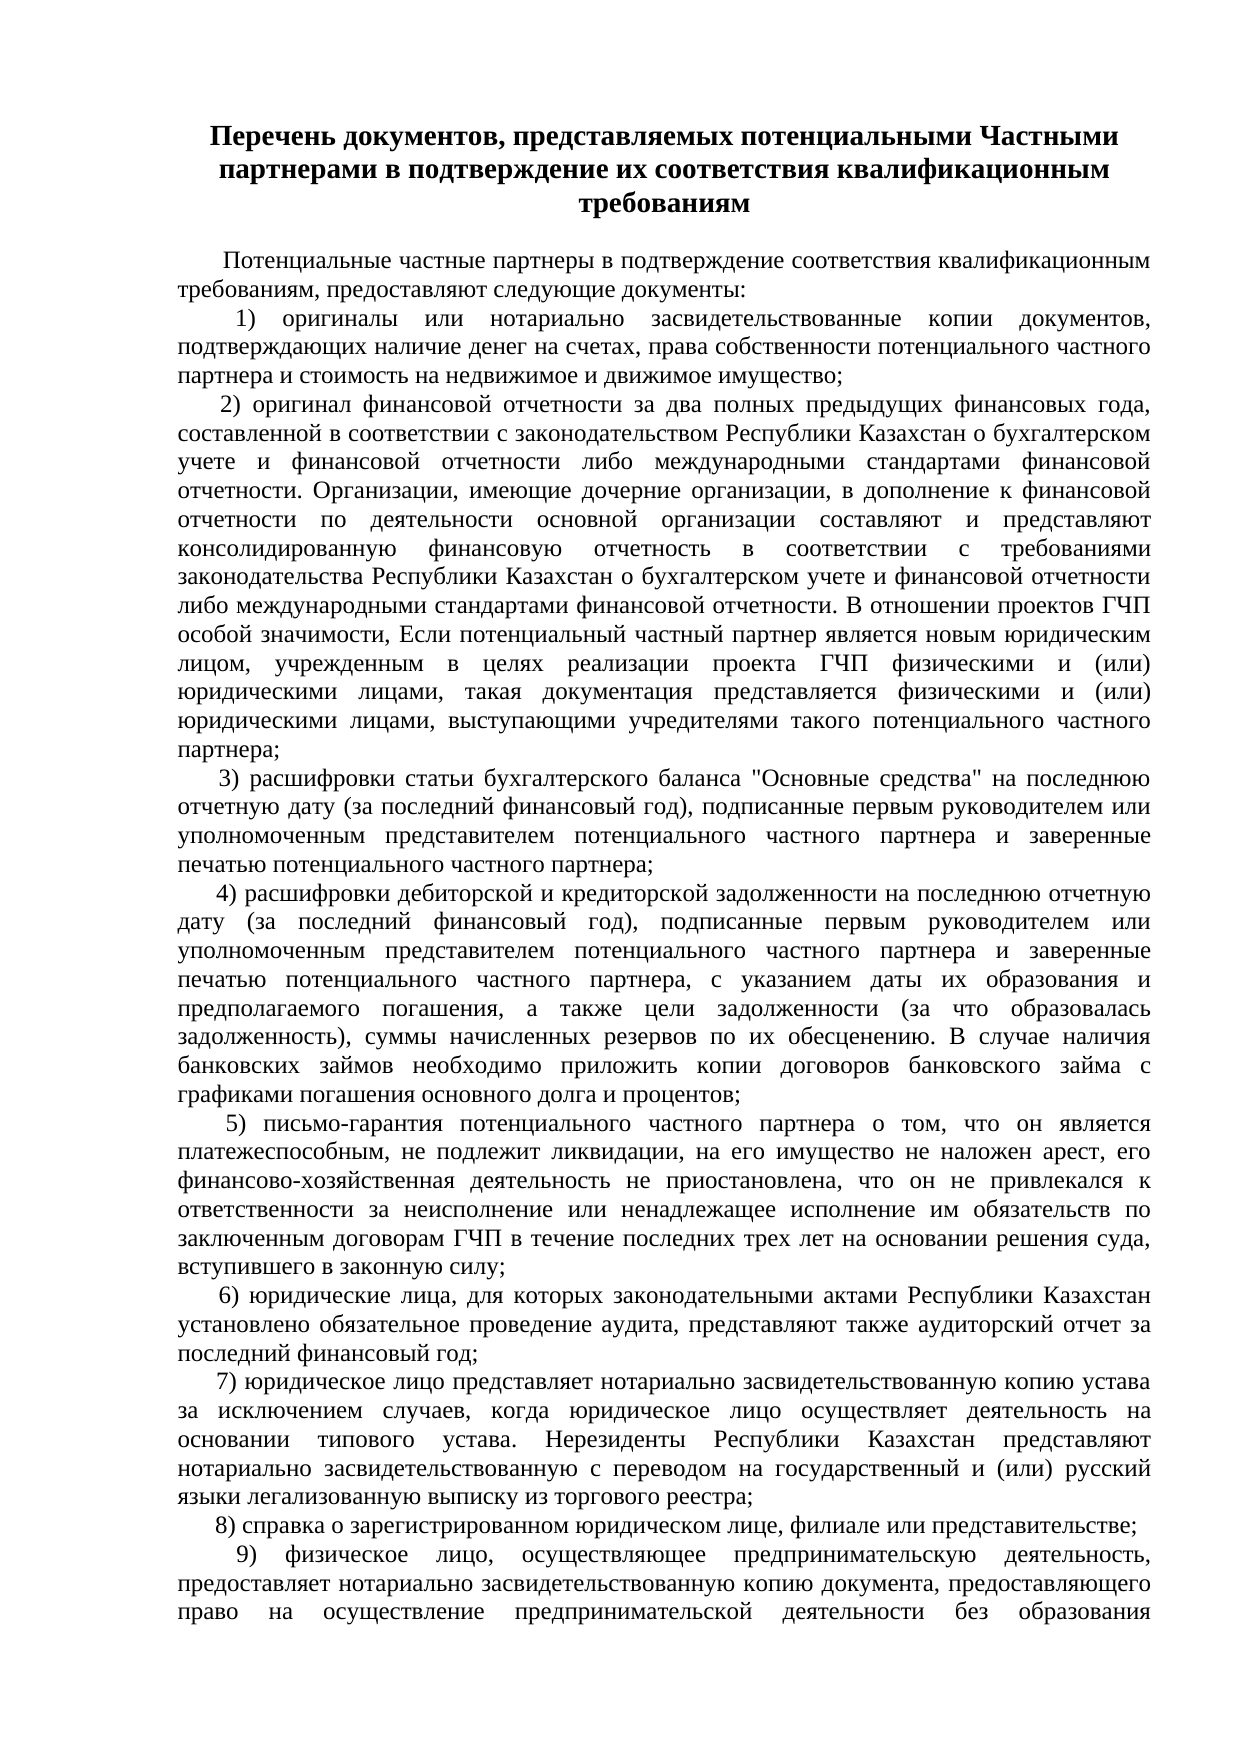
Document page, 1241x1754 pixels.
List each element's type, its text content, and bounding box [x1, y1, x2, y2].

text 7) юридическое лицо представляет нотариально засвидетельствованную копию устава за исключением случаев, когда юридическое лицо осуществляет деятельность на основании типового устава. Нерезиденты Республики Казахстан представляют нотариально засвидетельствованную с переводом на государственный и (или) русский языки легализованную выписку из торгового реестра; [177, 1366, 1152, 1510]
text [177, 1539, 1152, 1625]
text Перечень документов, представляемых потенциальными Частными партнерами в подтверждение их соответствия квалификационным требованиям [177, 118, 1152, 219]
text Потенциальные частные партнеры в подтверждение соответствия квалификационным требованиям, предоставляют следующие документы: [177, 245, 1152, 303]
text 4) расшифровки дебиторской и кредиторской задолженности на последнюю отчетную дату (за последний финансовый год), подписанные первым руководителем или уполномоченным представителем потенциального частного партнера и заверенные печатью потенциального частного партнера, с указанием даты их образования и предполагаемого погашения, а также цели задолженности (за что образовалась задолженность), суммы начисленных резервов по их обесценению. В случае наличия банковских займов необходимо приложить копии договоров банковского займа с графиками погашения основного долга и процентов; [177, 878, 1152, 1108]
text 5) письмо-гарантия потенциального частного партнера о том, что он является платежеспособным, не подлежит ликвидации, на его имущество не наложен арест, его финансово-хозяйственная деятельность не приостановлена, что он не привлекался к ответственности за неисполнение или ненадлежащее исполнение им обязательств по заключенным договорам ГЧП в течение последних трех лет на основании решения суда, вступившего в законную силу; [177, 1108, 1152, 1280]
text 1) оригиналы или нотариально засвидетельствованные копии документов, подтверждающих наличие денег на счетах, права собственности потенциального частного партнера и стоимость на недвижимое и движимое имущество; [177, 303, 1152, 389]
text 3) расшифровки статьи бухгалтерского баланса "Основные средства" на последнюю отчетную дату (за последний финансовый год), подписанные первым руководителем или уполномоченным представителем потенциального частного партнера и заверенные печатью потенциального частного партнера; [177, 763, 1152, 878]
text 6) юридические лица, для которых законодательными актами Республики Казахстан установлено обязательное проведение аудита, представляют также аудиторский отчет за последний финансовый год; [177, 1280, 1152, 1366]
text 2) оригинал финансовой отчетности за два полных предыдущих финансовых года, составленной в соответствии с законодательством Республики Казахстан о бухгалтерском учете и финансовой отчетности либо международными стандартами финансовой отчетности. Организации, имеющие дочерние организации, в дополнение к финансовой отчетности по деятельности основной организации составляют и представляют консолидированную финансовую отчетность в соответствии с требованиями законодательства Республики Казахстан о бухгалтерском учете и финансовой отчетности либо международными стандартами финансовой отчетности. В отношении проектов ГЧП особой значимости, Если потенциальный частный партнер является новым юридическим лицом, учрежденным в целях реализации проекта ГЧП физическими и (или) юридическими лицами, такая документация представляется физическими и (или) юридическими лицами, выступающими учредителями такого потенциального частного партнера; [177, 389, 1152, 763]
text 8) справка о зарегистрированном юридическом лице, филиале или представительстве; [177, 1510, 1152, 1539]
